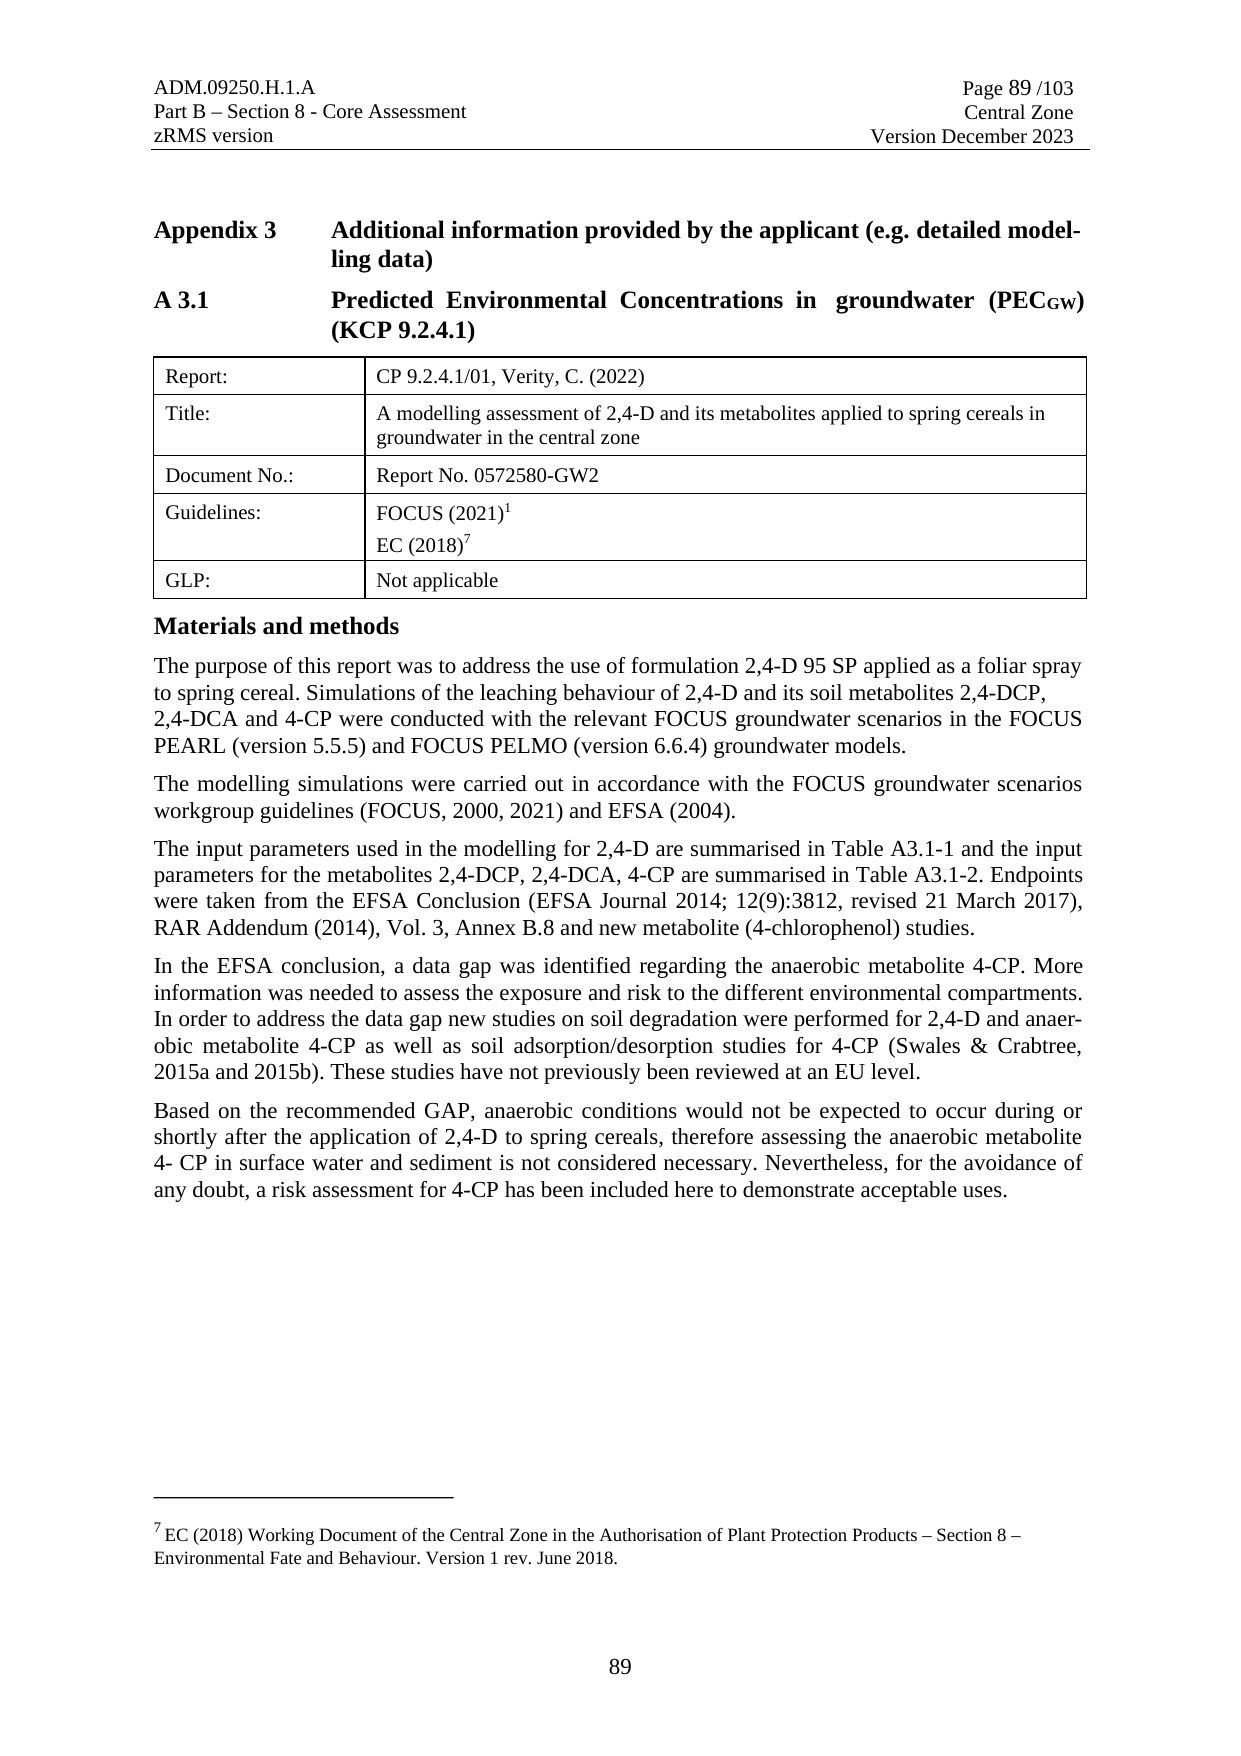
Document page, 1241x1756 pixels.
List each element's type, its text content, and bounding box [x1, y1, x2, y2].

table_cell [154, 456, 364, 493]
text The purpose of this report was to address the use of formulation 2,4-D 95 SP applied as a foliar spray to spring cereal. Simulations of the leaching behaviour of 2,4-D and its soil metabolites 2,4-DCP, [153, 653, 1084, 705]
subtitle A 3.1 Predicted Environmental Concentrations in groundwater (PECGW) (KCP 9.2.4.1) [153, 285, 1087, 344]
text 2,4-DCA and 4-CP were conducted with the relevant FOCUS groundwater scenarios in the FOCUS PEARL (version 5.5.5) and FOCUS PELMO (version 6.6.4) groundwater models. [153, 705, 1084, 758]
text The modelling simulations were carried out in accordance with the FOCUS groundwater scenarios workgroup guidelines (FOCUS, 2000, 2021) and EFSA (2004). [153, 770, 1084, 823]
text Appendix 3 Additional information provided by the applicant (e.g. detailed model- ling data) [153, 215, 1081, 273]
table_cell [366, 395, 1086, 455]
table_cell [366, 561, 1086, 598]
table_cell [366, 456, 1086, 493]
text The input parameters used in the modelling for 2,4-D are summarised in Table A3.1-1 and the input parameters for the metabolites 2,4-DCP, 2,4-DCA, 4-CP are summarised in Table A3.1-2. Endpoints were taken from the EFSA Conclusion (EFSA Journal 2014; 12(9):3812, revised 21 March 2017), RAR Addendum (2014), Vol. 3, Annex B.8 and new metabolite (4-chlorophenol) studies. [153, 835, 1084, 940]
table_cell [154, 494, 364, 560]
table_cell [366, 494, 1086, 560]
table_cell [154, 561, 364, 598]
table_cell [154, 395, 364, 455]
text In the EFSA conclusion, a data gap was identified regarding the anaerobic metabolite 4-CP. More information was needed to assess the exposure and risk to the different environmental compartments. In order to address the data gap new studies on soil degradation were performed for 2,4-D and anaer- obic metabolite 4-CP as well as soil adsorption/desorption studies for 4-CP (Swales & Crabtree, 2015a and 2015b). These studies have not previously been reviewed at an EU level. [153, 953, 1084, 1084]
text 7 EC (2018) Working Document of the Central Zone in the Authorisation of Plant Protection Products – Section 8 – Environmental Fate and Behaviour. Version 1 rev. June 2018. [153, 1518, 1101, 1568]
text Materials and methods [153, 611, 1101, 640]
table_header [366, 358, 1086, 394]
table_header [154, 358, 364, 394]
text Based on the recommended GAP, anaerobic conditions would not be expected to occur during or shortly after the application of 2,4-D to spring cereals, therefore assessing the anaerobic metabolite 4- CP in surface water and sediment is not considered necessary. Nevertheless, for the avoidance of any doubt, a risk assessment for 4-CP has been included here to demonstrate acceptable uses. [153, 1097, 1084, 1202]
